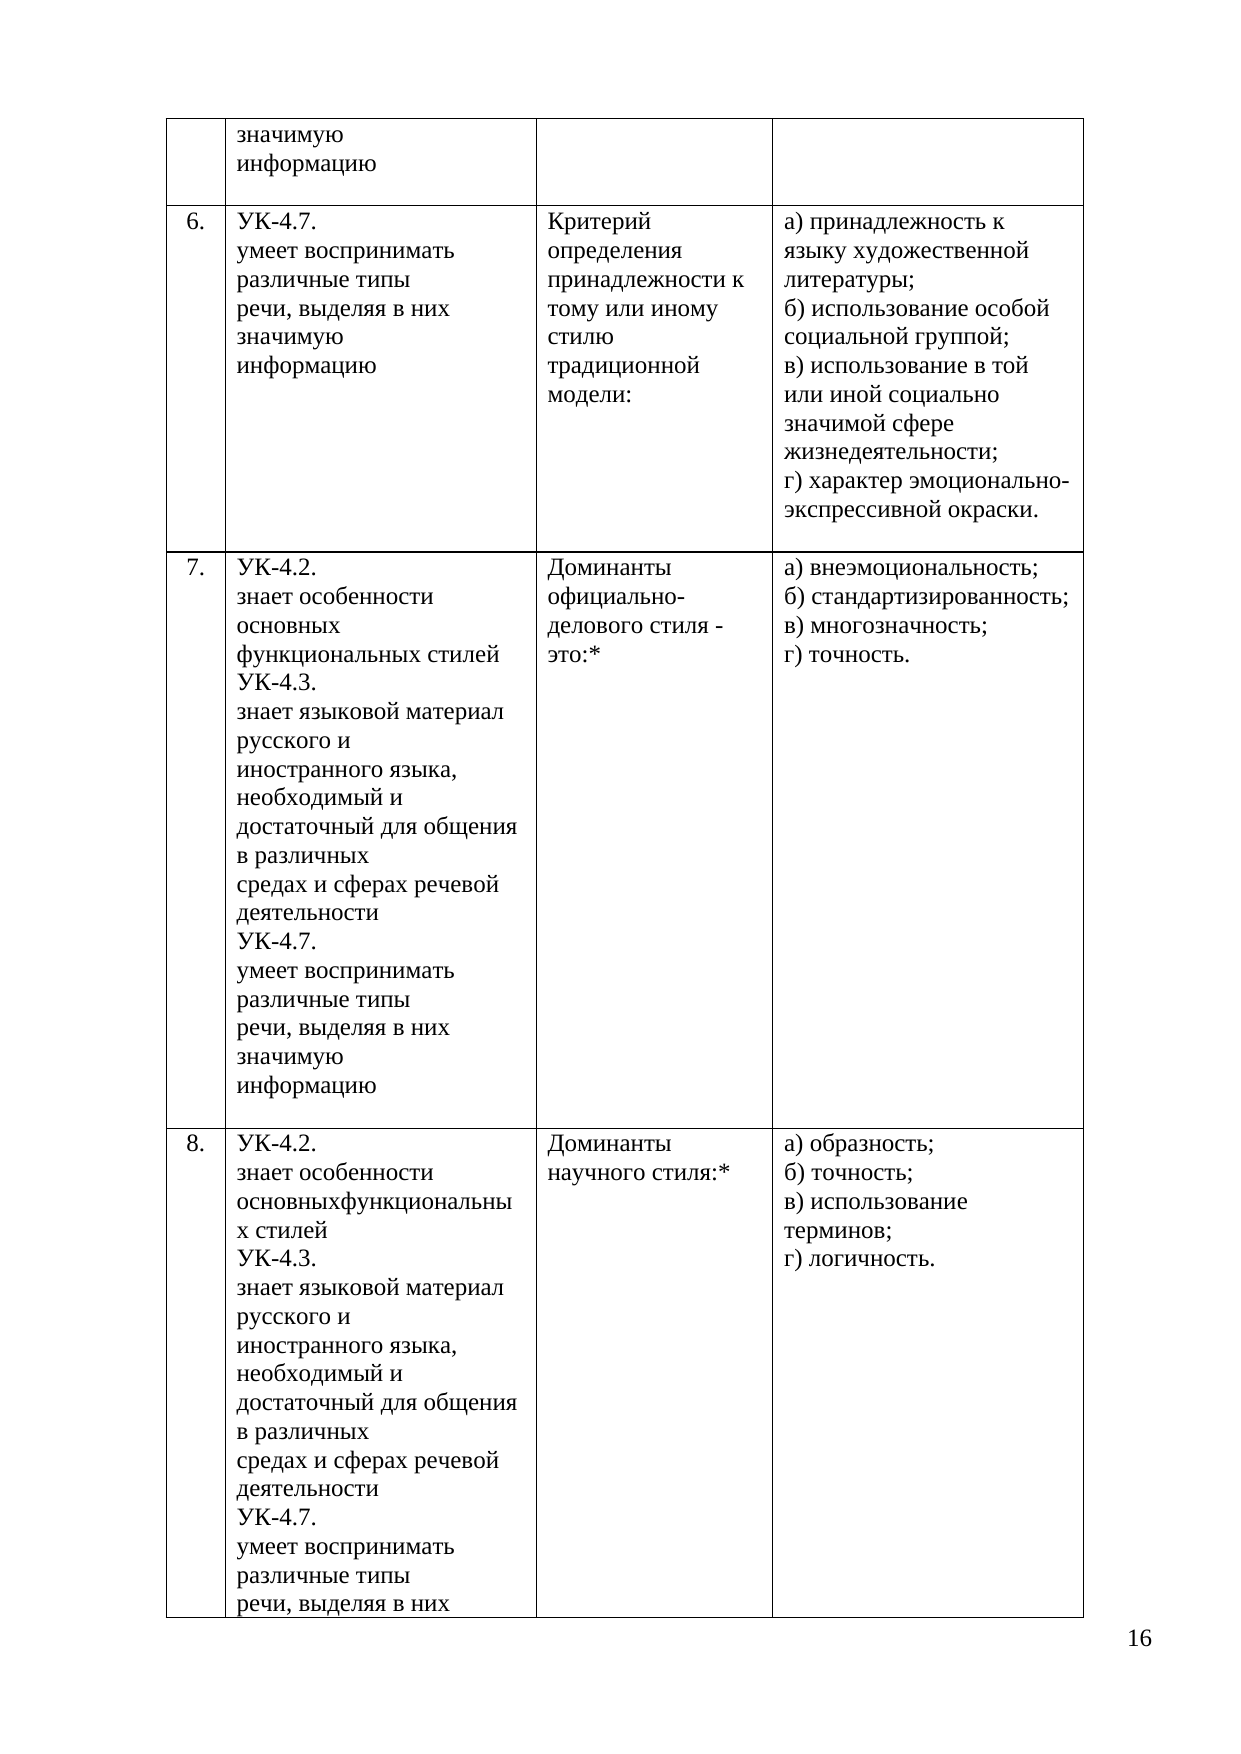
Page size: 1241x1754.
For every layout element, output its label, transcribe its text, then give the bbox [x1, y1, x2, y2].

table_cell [773, 1129, 1083, 1617]
table_cell Критерий определения принадлежности к тому или иному стилю традиционной модели: [537, 206, 772, 551]
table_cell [773, 119, 1083, 205]
table_cell УК-4.7. умеет воспринимать различные типы речи, выделяя в них значимую информацию [226, 206, 536, 551]
table_cell 8. [167, 1129, 225, 1617]
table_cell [226, 1129, 536, 1617]
table_cell а) принадлежность к языку художественной литературы; б) использование особой социальной группой; в) использование в той или иной социально значимой сфере жизнедеятельности; г) характер эмоционально-экспрессивной окраски. [773, 206, 1083, 551]
table_cell Доминанты официально-делового стиля - это:* [537, 553, 772, 1127]
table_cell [226, 119, 536, 205]
table_cell 7. [167, 553, 225, 1127]
table_cell а) внеэмоциональность; б) стандартизированность; в) многозначность; г) точность. [773, 553, 1083, 1127]
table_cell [537, 119, 772, 205]
table_cell 6. [167, 206, 225, 551]
table_cell 5. [167, 119, 225, 205]
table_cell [537, 1129, 772, 1617]
